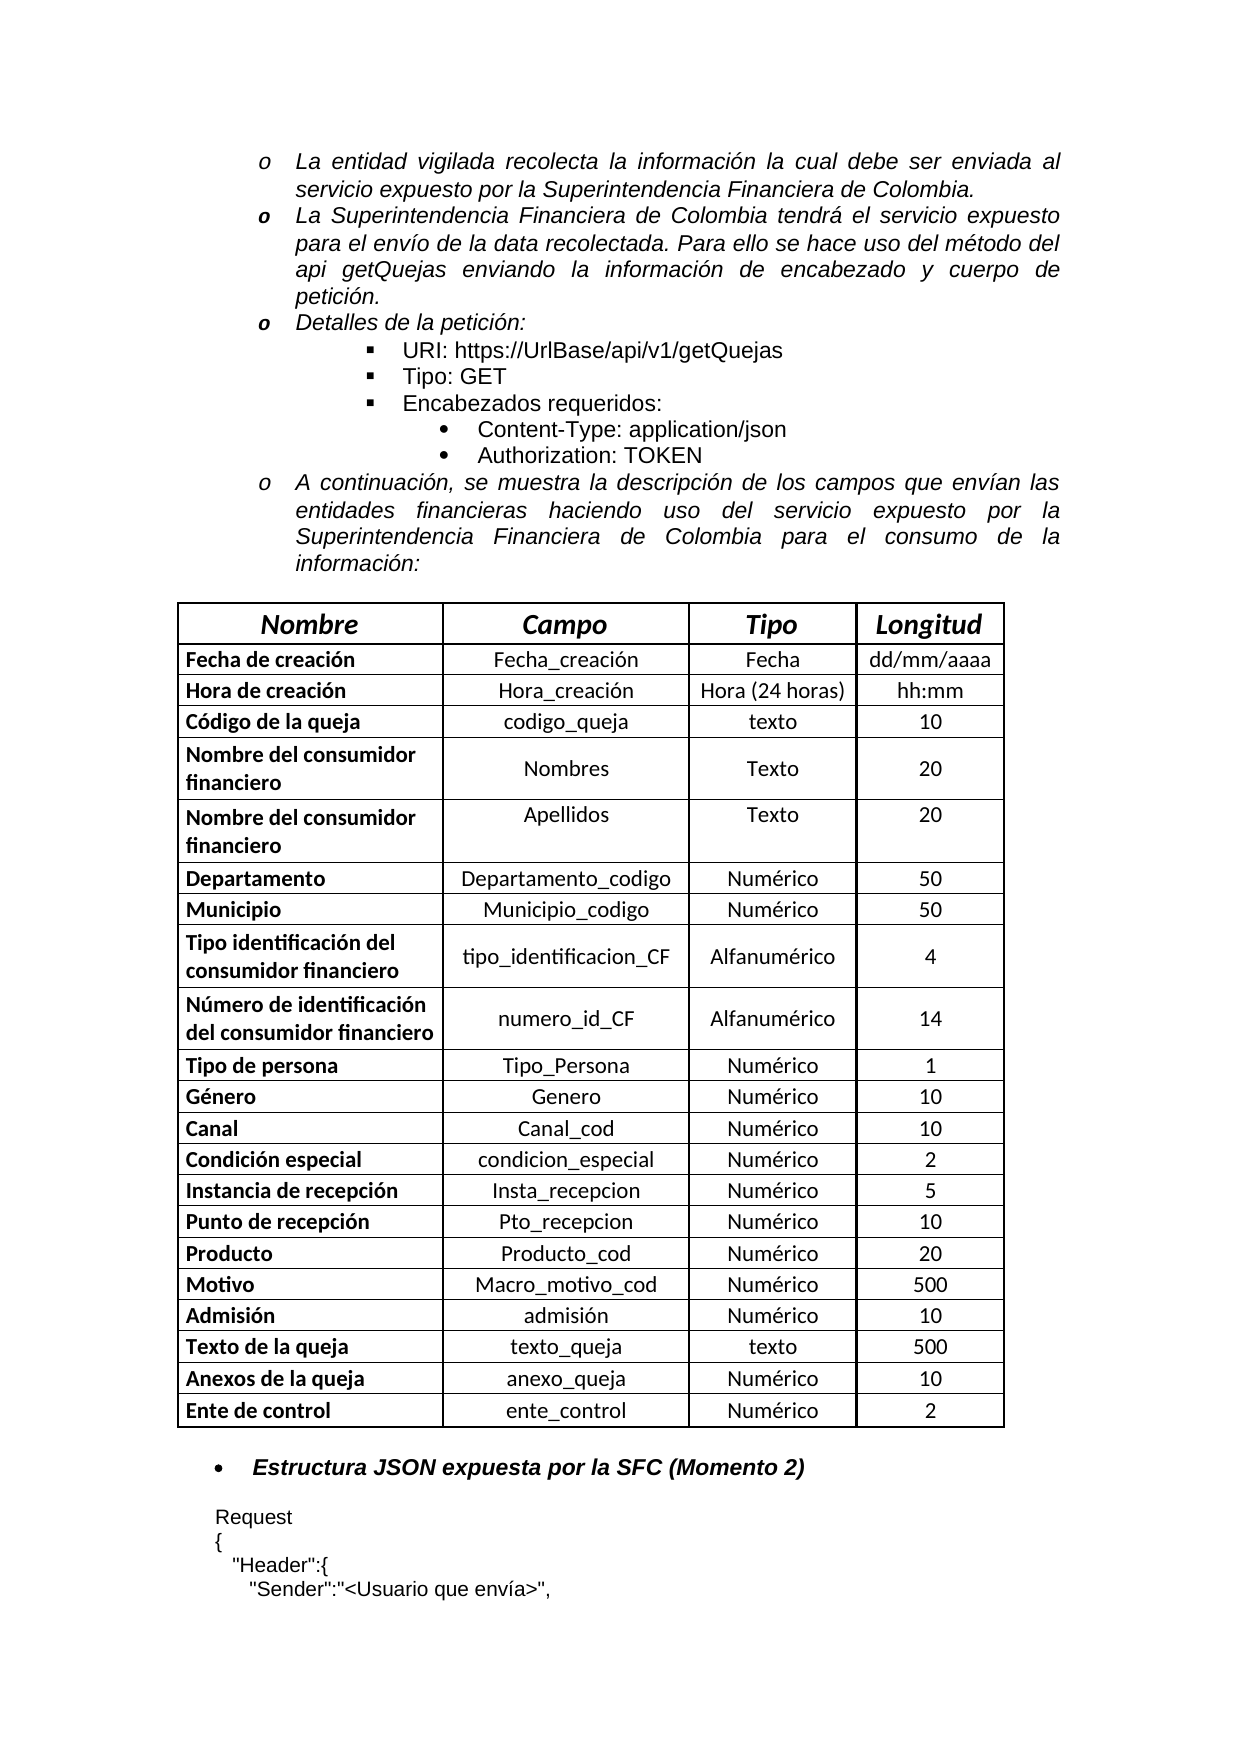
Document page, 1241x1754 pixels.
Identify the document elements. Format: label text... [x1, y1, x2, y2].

table_cell Numérico [690, 1394, 855, 1426]
table_cell Alfanumérico [690, 988, 855, 1049]
table_cell Municipio [179, 894, 442, 924]
table_cell Numérico [690, 1206, 855, 1237]
table_cell Producto [179, 1238, 442, 1268]
table_header Nombre [179, 604, 442, 643]
table_cell 20 [858, 800, 1003, 862]
table_cell Hora_creación [444, 675, 688, 705]
table_cell Numérico [690, 1144, 855, 1174]
table_cell Hora (24 horas) [690, 675, 855, 705]
table_cell Nombre del consumidor financiero [179, 800, 442, 862]
table_cell hh:mm [858, 675, 1003, 705]
list Encabezados requeridos: [365, 389, 1063, 416]
table_cell Numérico [690, 894, 855, 924]
table_cell Numérico [690, 1050, 855, 1080]
table_cell Nombre del consumidor financiero [179, 738, 442, 799]
table_cell Numérico [690, 863, 855, 893]
table_cell dd/mm/aaaa [858, 645, 1003, 674]
table_cell 4 [858, 925, 1003, 987]
table_cell Texto de la queja [179, 1331, 442, 1362]
list La entidad vigilada recolecta la información la cual debe ser enviada al servicio expuesto por la Superintendencia Financiera de Colombia. [258, 148, 1063, 202]
table_cell 20 [858, 1238, 1003, 1268]
table_cell Instancia de recepción [179, 1175, 442, 1205]
list Authorization: TOKEN [440, 442, 1063, 468]
table_cell 10 [858, 1206, 1003, 1237]
table_header Tipo [690, 604, 855, 643]
table_cell Ente de control [179, 1394, 442, 1426]
table_cell 500 [858, 1331, 1003, 1362]
table_cell 2 [858, 1394, 1003, 1426]
table_cell texto [690, 1331, 855, 1362]
text "Sender":"<Usuario que envía>", [215, 1576, 1063, 1600]
table_cell Numérico [690, 1363, 855, 1393]
table_cell Numérico [690, 1300, 855, 1330]
table_cell Fecha_creación [444, 645, 688, 674]
table_cell Número de identificación del consumidor financiero [179, 988, 442, 1049]
table_cell 10 [858, 1300, 1003, 1330]
table_cell Motivo [179, 1269, 442, 1299]
table_cell Pto_recepcion [444, 1206, 688, 1237]
table_header Campo [444, 604, 688, 643]
list Content-Type: application/json [440, 416, 1063, 442]
table_cell Genero [444, 1081, 688, 1112]
table_cell Hora de creación [179, 675, 442, 705]
list A continuación, se muestra la descripción de los campos que envían las entidades financieras haciendo uso del servicio expuesto por la Superintendencia Financiera de Colombia para el consumo de la información: [258, 468, 1063, 576]
table_cell Numérico [690, 1175, 855, 1205]
table_cell Género [179, 1081, 442, 1112]
table_cell Departamento_codigo [444, 863, 688, 893]
table_cell 10 [858, 1113, 1003, 1143]
table_cell Admisión [179, 1300, 442, 1330]
table_cell 10 [858, 1363, 1003, 1393]
table_cell Numérico [690, 1081, 855, 1112]
list Estructura JSON expuesta por la SFC (Momento 2) [215, 1454, 1063, 1481]
table_cell Código de la queja [179, 706, 442, 737]
table_cell 5 [858, 1175, 1003, 1205]
table_cell Canal [179, 1113, 442, 1143]
table_cell texto [690, 706, 855, 737]
table_cell 10 [858, 706, 1003, 737]
table_cell Tipo de persona [179, 1050, 442, 1080]
table_cell Texto [690, 800, 855, 862]
table_cell anexo_queja [444, 1363, 688, 1393]
table_cell texto_queja [444, 1331, 688, 1362]
table_cell tipo_identificacion_CF [444, 925, 688, 987]
table_cell Numérico [690, 1238, 855, 1268]
table_cell Anexos de la queja [179, 1363, 442, 1393]
list URI: https://UrlBase/api/v1/getQuejas [365, 337, 1063, 363]
table_cell condicion_especial [444, 1144, 688, 1174]
table_cell Numérico [690, 1113, 855, 1143]
list Tipo: GET [365, 363, 1063, 389]
table_cell 1 [858, 1050, 1003, 1080]
table_cell Nombres [444, 738, 688, 799]
table_cell Producto_cod [444, 1238, 688, 1268]
table_cell ente_control [444, 1394, 688, 1426]
table_cell Alfanumérico [690, 925, 855, 987]
table_cell Texto [690, 738, 855, 799]
table_cell Tipo identificación del consumidor financiero [179, 925, 442, 987]
text "Header":{ [215, 1552, 1063, 1576]
table_cell Municipio_codigo [444, 894, 688, 924]
table_cell Tipo_Persona [444, 1050, 688, 1080]
table_cell Canal_cod [444, 1113, 688, 1143]
list Detalles de la petición: [258, 309, 1063, 337]
table_cell 10 [858, 1081, 1003, 1112]
table_cell codigo_queja [444, 706, 688, 737]
table_cell admisión [444, 1300, 688, 1330]
table_cell 2 [858, 1144, 1003, 1174]
table_cell 14 [858, 988, 1003, 1049]
table_cell Fecha de creación [179, 645, 442, 674]
table_cell Macro_motivo_cod [444, 1269, 688, 1299]
table_cell 50 [858, 863, 1003, 893]
table_cell 500 [858, 1269, 1003, 1299]
table_header Longitud [858, 604, 1003, 643]
table_cell Punto de recepción [179, 1206, 442, 1237]
table_cell numero_id_CF [444, 988, 688, 1049]
text Request [215, 1504, 1063, 1528]
table_cell Insta_recepcion [444, 1175, 688, 1205]
table_cell Numérico [690, 1269, 855, 1299]
list La Superintendencia Financiera de Colombia tendrá el servicio expuesto para el envío de la data recolectada. Para ello se hace uso del método del api getQuejas enviando la información de encabezado y cuerpo de petición. [258, 202, 1063, 309]
table_cell 50 [858, 894, 1003, 924]
table_cell Fecha [690, 645, 855, 674]
text { [215, 1528, 1063, 1552]
table_cell Condición especial [179, 1144, 442, 1174]
table_cell Departamento [179, 863, 442, 893]
table_cell Apellidos [444, 800, 688, 862]
table_cell 20 [858, 738, 1003, 799]
